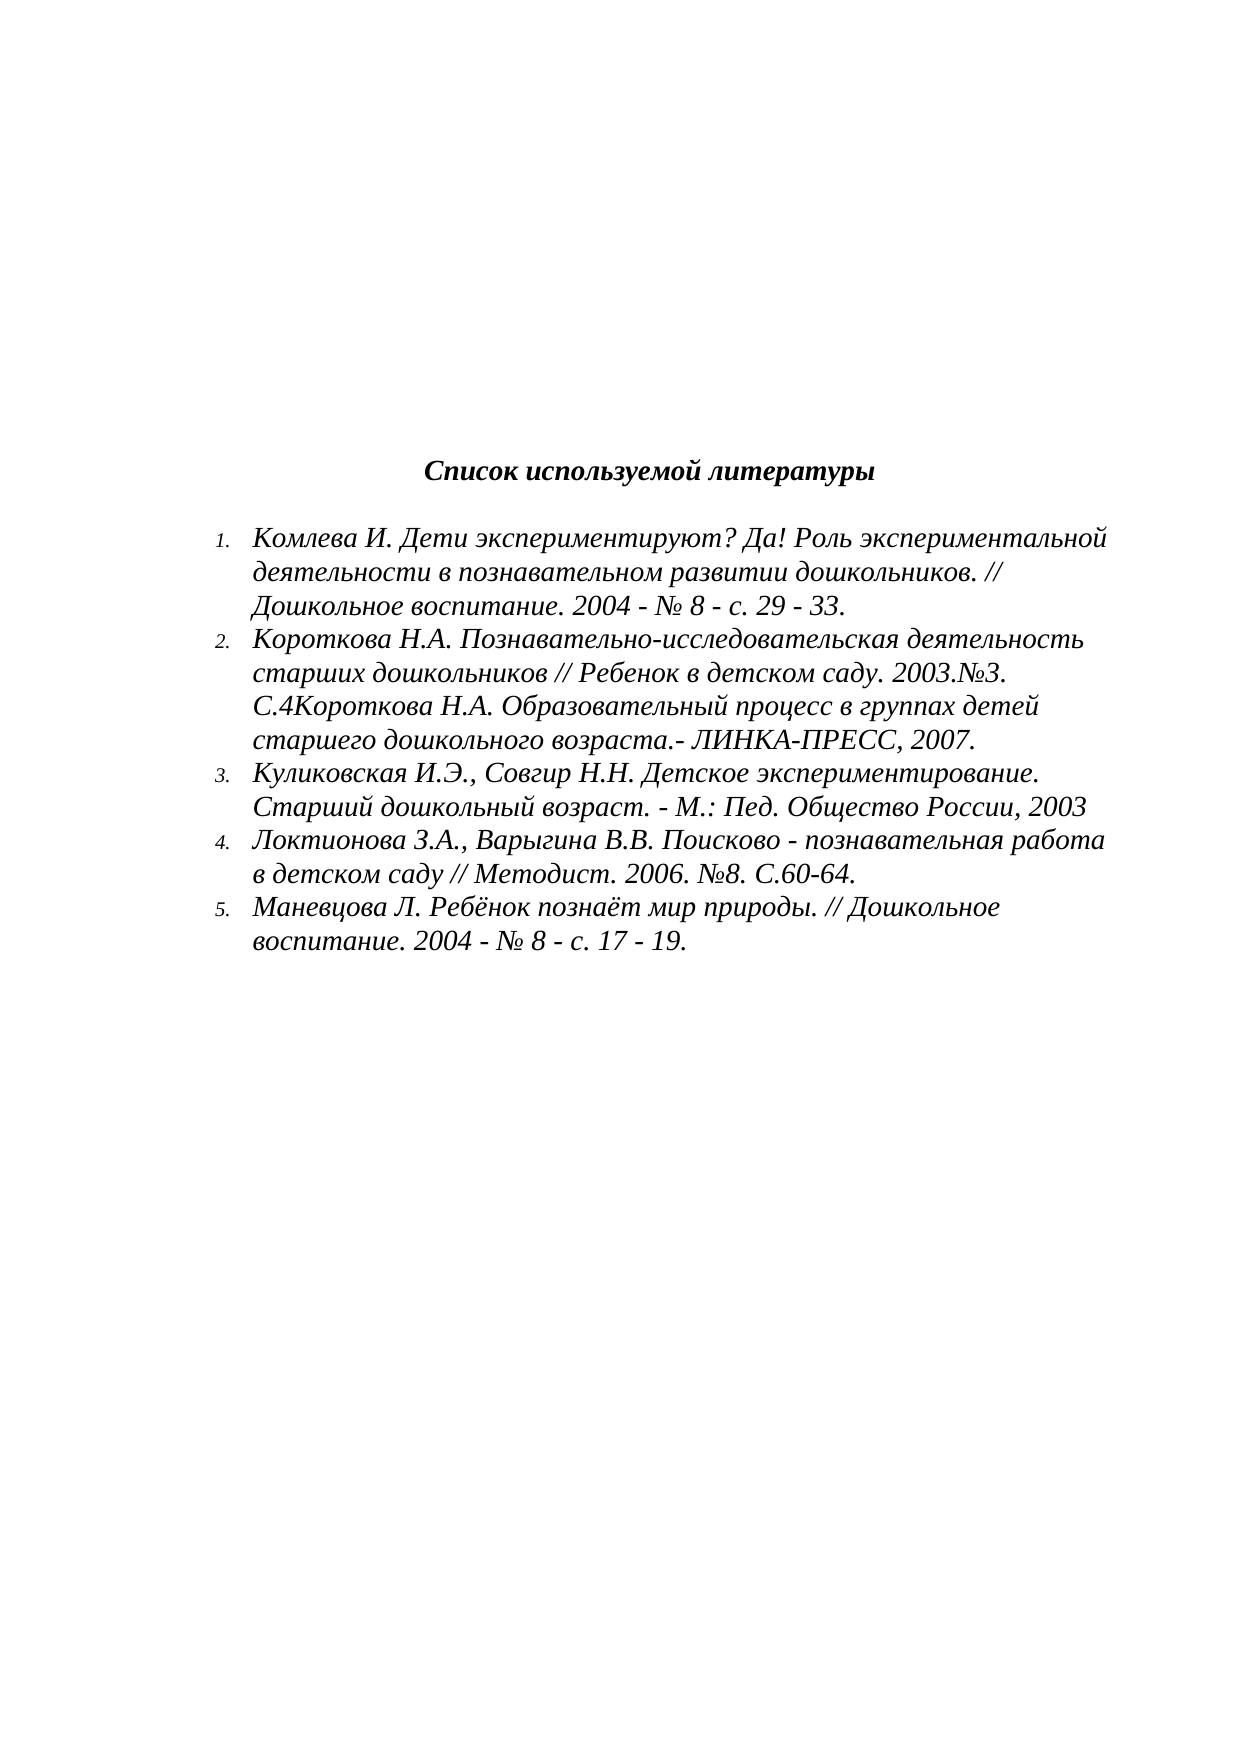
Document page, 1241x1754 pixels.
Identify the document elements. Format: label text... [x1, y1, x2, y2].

list Короткова Н.А. Познавательно-исследовательская деятельность старших дошкольников // Ребенок в детском саду. 2003.№3. С.4Короткова Н.А. Образовательный процесс в группах детей старшего дошкольного возраста.- ЛИНКА-ПРЕСС, 2007. [215, 621, 1122, 755]
list Маневцова Л. Ребёнок познаёт мир природы. // Дошкольное воспитание. 2004 - № 8 - с. 17 - 19. [215, 889, 1122, 957]
list Комлева И. Дети экспериментируют? Да! Роль экспериментальной деятельности в познавательном развитии дошкольников. // Дошкольное воспитание. 2004 - № 8 - с. 29 - 33. [215, 521, 1122, 621]
list Локтионова З.А., Варыгина В.В. Поисково - познавательная работа в детском саду // Методист. 2006. №8. С.60-64. [215, 822, 1122, 889]
text Список используемой литературы [177, 453, 1122, 487]
list Куликовская И.Э., Совгир Н.Н. Детское экспериментирование. Старший дошкольный возраст. - М.: Пед. Общество России, 2003 [215, 755, 1122, 822]
